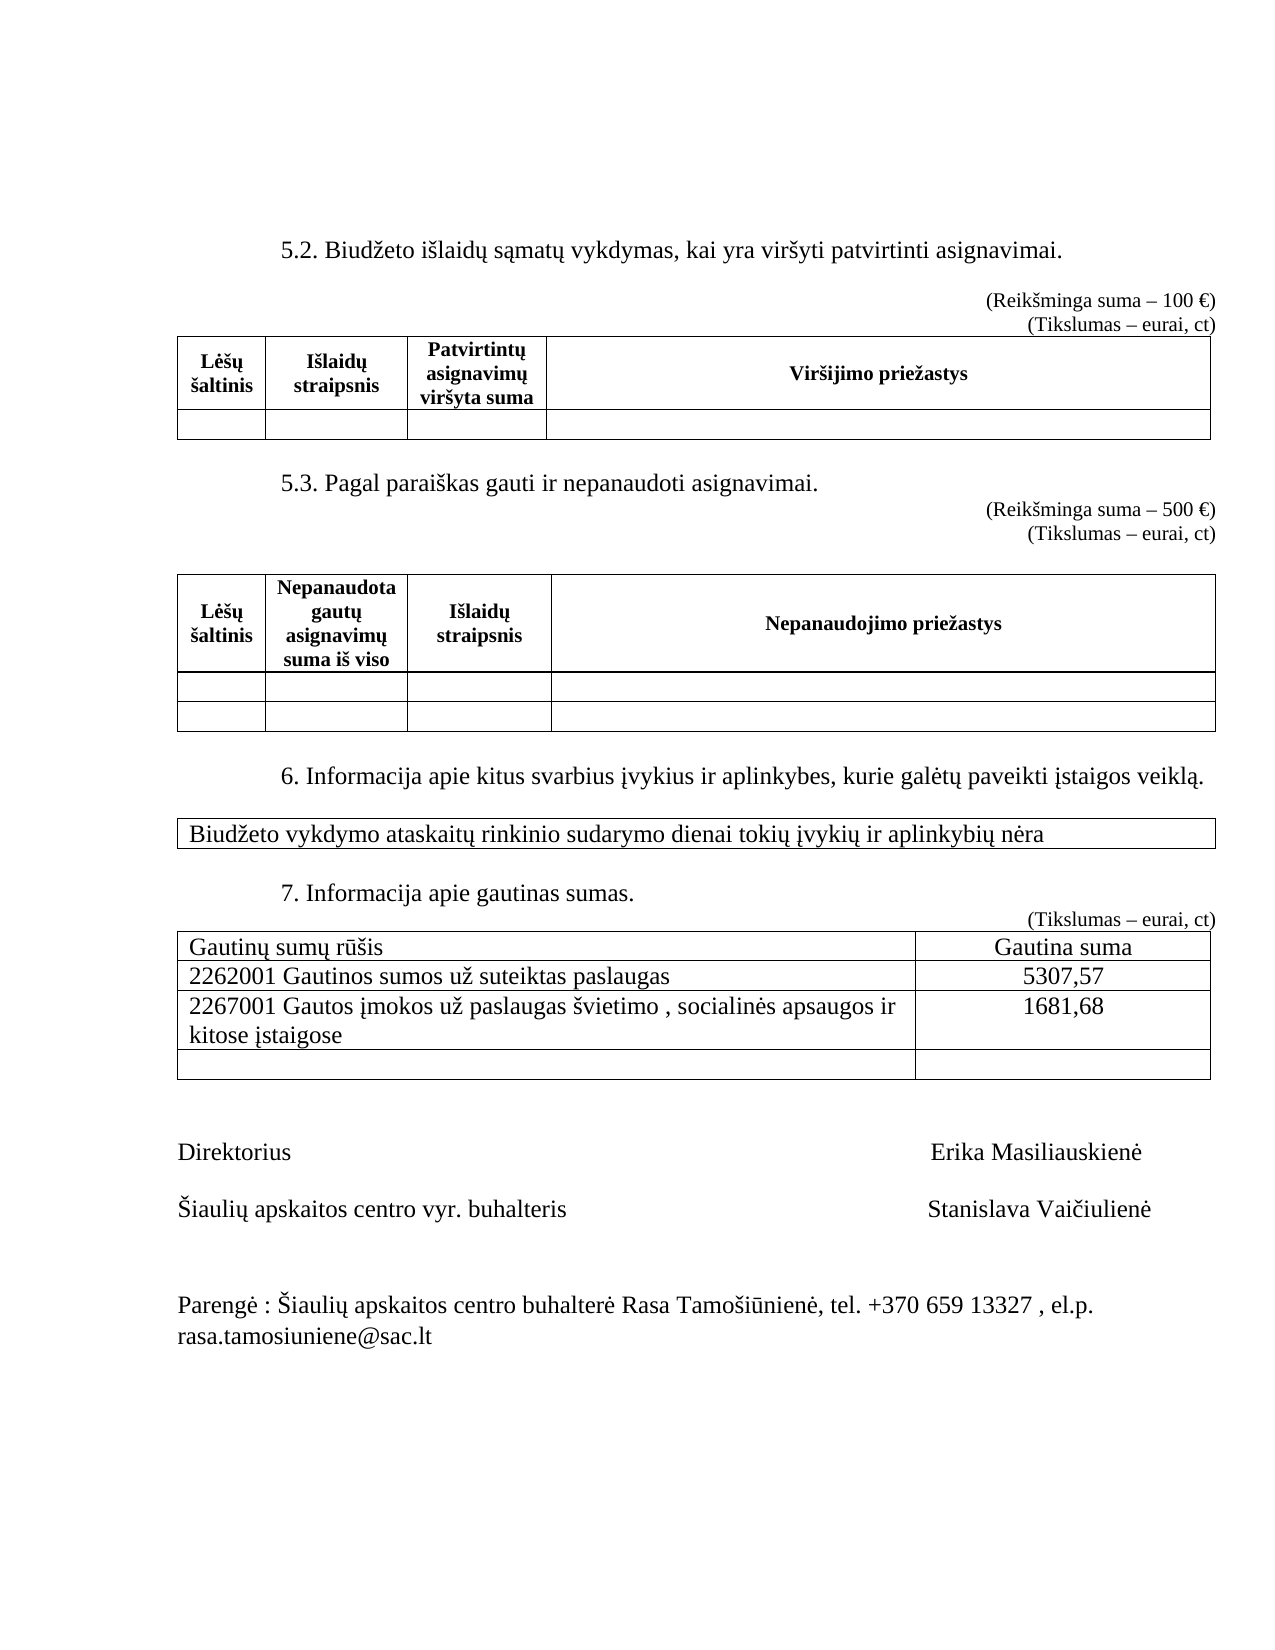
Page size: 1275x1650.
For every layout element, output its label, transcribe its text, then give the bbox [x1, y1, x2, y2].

text 6. Informacija apie kitus svarbius įvykius ir aplinkybes, kurie galėtų paveikti įstaigos veiklą. [177, 761, 1216, 789]
table_cell 2262001 Gautinos sumos už suteiktas paslaugas [178, 961, 915, 990]
table_cell [408, 673, 551, 701]
table_cell [178, 673, 265, 701]
table_cell 2267001 Gautos įmokos už paslaugas švietimo , socialinės apsaugos ir kitose įstaigose [178, 991, 915, 1049]
text 7. Informacija apie gautinas sumas. [177, 878, 1216, 907]
table_cell [178, 410, 265, 439]
text (Reikšminga suma – 100 €) [177, 287, 1216, 312]
text (Tikslumas – eurai, ct) [177, 312, 1216, 336]
table_cell [916, 1050, 1210, 1078]
table_cell [178, 1050, 915, 1078]
table_cell [408, 410, 546, 439]
table_cell [266, 410, 407, 439]
text (Tikslumas – eurai, ct) [177, 907, 1216, 931]
table_header Patvirtintų asignavimų viršyta suma [408, 337, 546, 409]
table_header Gautina suma [916, 932, 1210, 960]
table_cell 5307,57 [916, 961, 1210, 990]
table_cell [408, 702, 551, 731]
text 5.3. Pagal paraiškas gauti ir nepanaudoti asignavimai. [177, 468, 1216, 497]
table_header Išlaidų straipsnis [408, 575, 551, 671]
text (Reikšminga suma – 500 €) [177, 497, 1216, 521]
table_cell 1681,68 [916, 991, 1210, 1049]
table_cell [547, 410, 1210, 439]
text Direktorius Erika Masiliauskienė [177, 1137, 1216, 1166]
table_cell [178, 702, 265, 731]
table_header Nepanaudojimo priežastys [552, 575, 1215, 671]
text Šiaulių apskaitos centro vyr. buhalteris Stanislava Vaičiulienė [177, 1194, 1216, 1223]
table_cell [552, 702, 1215, 731]
table_cell [266, 673, 407, 701]
table_header Nepanaudota gautų asignavimų suma iš viso [266, 575, 407, 671]
table_cell [266, 702, 407, 731]
text (Tikslumas – eurai, ct) [177, 521, 1216, 545]
table_cell [552, 673, 1215, 701]
table_header Lėšų šaltinis [178, 575, 265, 671]
table_header Išlaidų straipsnis [266, 337, 407, 409]
table_header Gautinų sumų rūšis [178, 932, 915, 960]
text Parengė : Šiaulių apskaitos centro buhalterė Rasa Tamošiūnienė, tel. +370 659 13327 , el.p. rasa.tamosiuniene@sac.lt [177, 1290, 1216, 1350]
table_header Lėšų šaltinis [178, 337, 265, 409]
table_header Viršijimo priežastys [547, 337, 1210, 409]
text 5.2. Biudžeto išlaidų sąmatų vykdymas, kai yra viršyti patvirtinti asignavimai. [177, 235, 1216, 263]
table_header Biudžeto vykdymo ataskaitų rinkinio sudarymo dienai tokių įvykių ir aplinkybių nėra [178, 819, 1215, 848]
